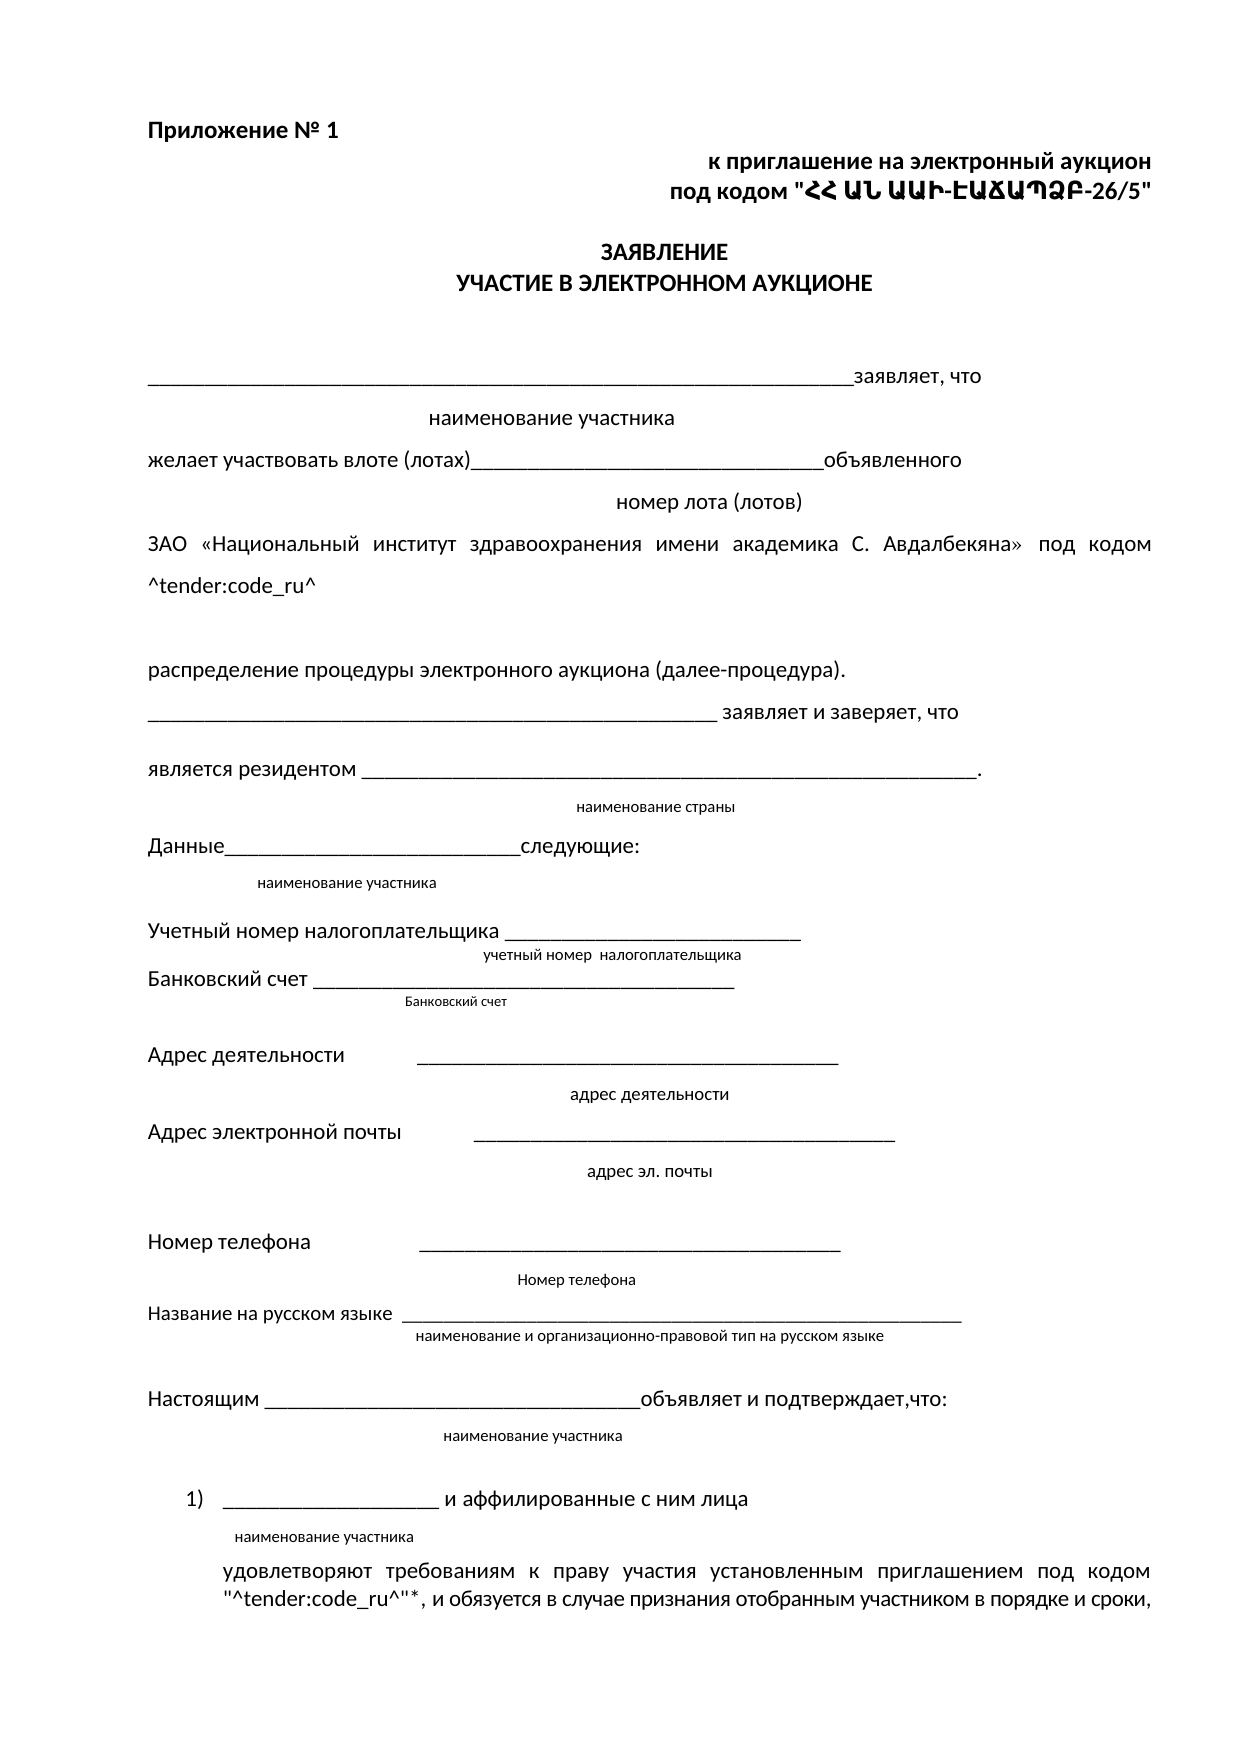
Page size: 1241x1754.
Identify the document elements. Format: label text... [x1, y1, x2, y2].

text является резидентом ______________________________________________________. [148, 754, 1152, 783]
text Название на русском языке ______________________________________________________ [148, 1300, 1152, 1325]
text наименование участника [148, 1526, 1152, 1546]
text ЗАЯВЛЕНИЕ [177, 237, 1152, 267]
text учетный номер налогоплательщика [148, 944, 1152, 964]
text наименование страны [576, 797, 1152, 817]
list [223, 1556, 1152, 1612]
text Данные__________________________следующие: [148, 831, 1152, 859]
text наименование и организационно-правовой тип на русском языке [148, 1325, 1152, 1346]
text Учетный номер налогоплательщика __________________________ [148, 916, 1152, 944]
text __________________________________________________ заявляет и заверяет, что [148, 697, 1152, 725]
text Адрес электронной почты _____________________________________ [148, 1117, 1152, 1145]
text УЧАСТИЕ В ЭЛЕКТРОННОМ АУКЦИОНЕ [177, 267, 1152, 298]
text Номер телефона _____________________________________ [148, 1227, 1152, 1256]
text наименование участника [148, 873, 1152, 893]
text 2.4 На этапе аукциона участник представляет сниженные ценовые предложения в порядке, установленном пунктом 2.2 части 2 настоящего приглашения, без необходимости загрузки новых документов в систему. Приложение № 1 [148, 86, 1152, 145]
text Номер телефона [517, 1269, 1152, 1290]
text Адрес деятельности _____________________________________ [148, 1040, 1152, 1068]
text к приглашение на электронный аукцион [177, 145, 1152, 176]
list ___________________ и аффилированные с ним лица [185, 1484, 1152, 1512]
text Банковский счет _____________________________________ [148, 964, 1152, 992]
text адрес деятельности [148, 1082, 1152, 1105]
text Банковский счет [148, 992, 1152, 1010]
text распределение процедуры электронного аукциона (далее-процедура). [148, 655, 1152, 683]
text ______________________________________________________________заявляет, что [148, 361, 1152, 389]
text под кодом "ՀՀ ԱՆ ԱԱԻ-ԷԱՃԱՊՁԲ-26/5" [177, 176, 1152, 206]
text адрес эл. почты [148, 1159, 1152, 1182]
text ЗАО «Национальный институт здравоохранения имени академика С. Авдалбекяна под кодом ^tender:code_ru^ [148, 529, 1152, 599]
text наименование участника [443, 1426, 1152, 1446]
text желает участвовать влоте (лотах)_______________________________объявленного [148, 445, 1152, 473]
text Настоящим _________________________________объявляет и подтверждает,что: [148, 1384, 1152, 1412]
text номер лота (лотов) [606, 487, 1152, 515]
text наименование участника [428, 403, 1152, 431]
